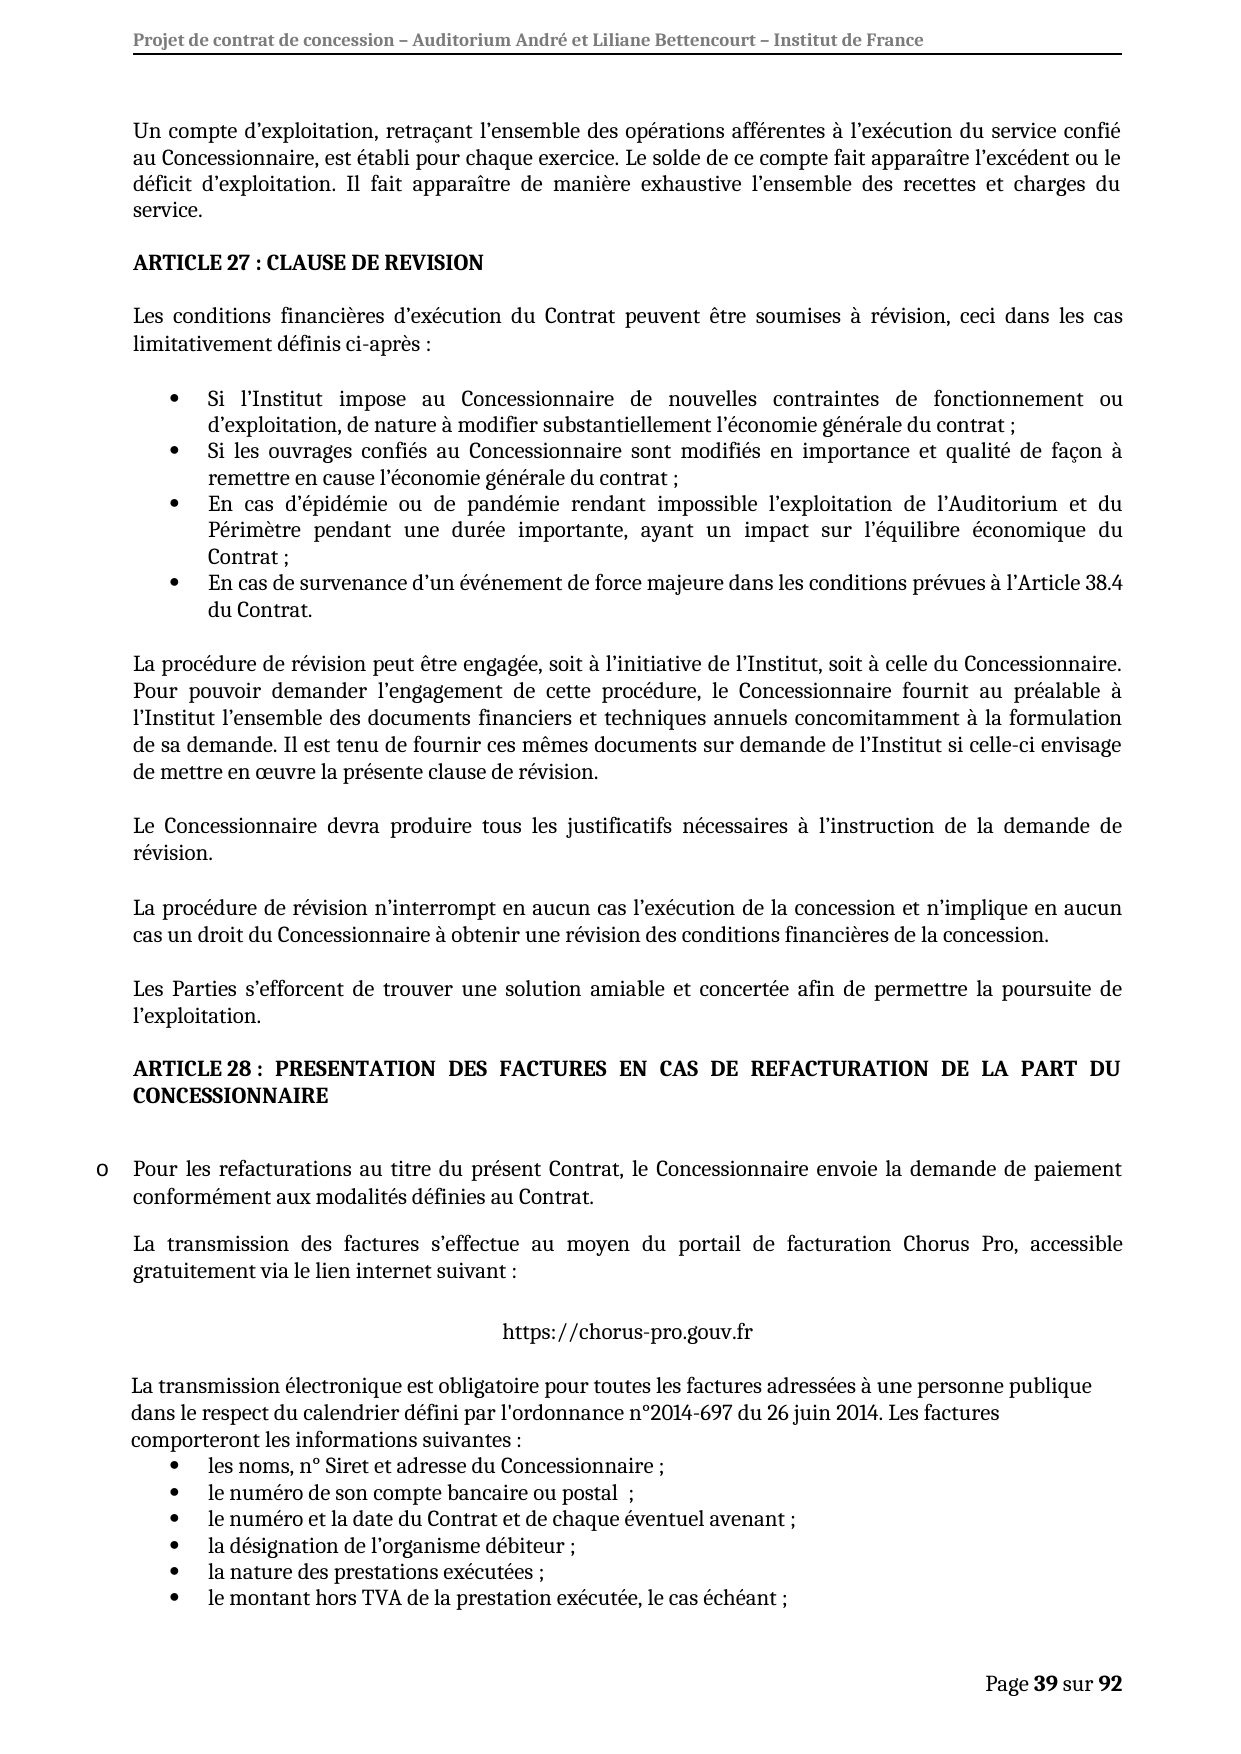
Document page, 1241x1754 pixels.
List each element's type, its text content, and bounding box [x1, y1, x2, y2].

subtitle : PRESENTATION DES FACTURES EN CAS DE REFACTURATION DE LA PART DU CONCESSIONNAIRE [133, 1056, 1122, 1109]
subtitle Pour les refacturations au titre du présent Contrat, le Concessionnaire envoie la demande de paiement conformément aux modalités définies au Contrat. [95, 1156, 1124, 1210]
subtitle La transmission des factures s’effectue au moyen du portail de facturation Chorus Pro, accessible gratuitement via le lien internet suivant : [133, 1230, 1124, 1284]
list Si les ouvrages confiés au Concessionnaire sont modifiés en importance et qualité de façon à remettre en cause l’économie générale du contrat ; [170, 438, 1124, 491]
text Un compte d’exploitation, retraçant l’ensemble des opérations afférentes à l’exécution du service confié au Concessionnaire, est établi pour chaque exercice. Le solde de ce compte fait apparaître l’excédent ou le déficit d’exploitation. Il fait apparaître de manière exhaustive l’ensemble des recettes et charges du service. [133, 118, 1122, 223]
subtitle : CLAUSE DE REVISION [133, 250, 1122, 276]
list En cas d’épidémie ou de pandémie rendant impossible l’exploitation de l’Auditorium et du Périmètre pendant une durée importante, ayant un impact sur l’équilibre économique du Contrat ; [170, 491, 1124, 570]
text Les conditions financières d’exécution du Contrat peuvent être soumises à révision, ceci dans les cas limitativement définis ci-après : [133, 303, 1124, 357]
text Les Parties s’efforcent de trouver une solution amiable et concertée afin de permettre la poursuite de l’exploitation. [133, 975, 1124, 1029]
list la nature des prestations exécutées ; [170, 1559, 1124, 1585]
list le montant hors TVA de la prestation exécutée, le cas échéant ; [170, 1585, 1124, 1611]
text La transmission électronique est obligatoire pour toutes les factures adressées à une personne publique dans le respect du calendrier défini par l'ordonnance n°2014-697 du 26 juin 2014. Les factures comporteront les informations suivantes : [131, 1372, 1124, 1453]
list le numéro et la date du Contrat et de chaque éventuel avenant ; [170, 1506, 1124, 1532]
list En cas de survenance d’un événement de force majeure dans les conditions prévues à l’Article 38.4 du Contrat. [170, 570, 1124, 623]
list la désignation de l’organisme débiteur ; [170, 1532, 1124, 1559]
text Le Concessionnaire devra produire tous les justificatifs nécessaires à l’instruction de la demande de révision. [133, 812, 1124, 866]
text La procédure de révision n’interrompt en aucun cas l’exécution de la concession et n’implique en aucun cas un droit du Concessionnaire à obtenir une révision des conditions financières de la concession. [133, 893, 1124, 948]
list les noms, n° Siret et adresse du Concessionnaire ; [170, 1453, 1124, 1480]
list Si l’Institut impose au Concessionnaire de nouvelles contraintes de fonctionnement ou d’exploitation, de nature à modifier substantiellement l’économie générale du contrat ; [170, 386, 1124, 438]
list le numéro de son compte bancaire ou postal ; [170, 1480, 1124, 1506]
text La procédure de révision peut être engagée, soit à l’initiative de l’Institut, soit à celle du Concessionnaire. Pour pouvoir demander l’engagement de cette procédure, le Concessionnaire fournit au préalable à l’Institut l’ensemble des documents financiers et techniques annuels concomitamment à la formulation de sa demande. Il est tenu de fournir ces mêmes documents sur demande de l’Institut si celle-ci envisage de mettre en œuvre la présente clause de révision. [133, 650, 1124, 785]
text https://chorus-pro.gouv.fr [131, 1318, 1124, 1345]
